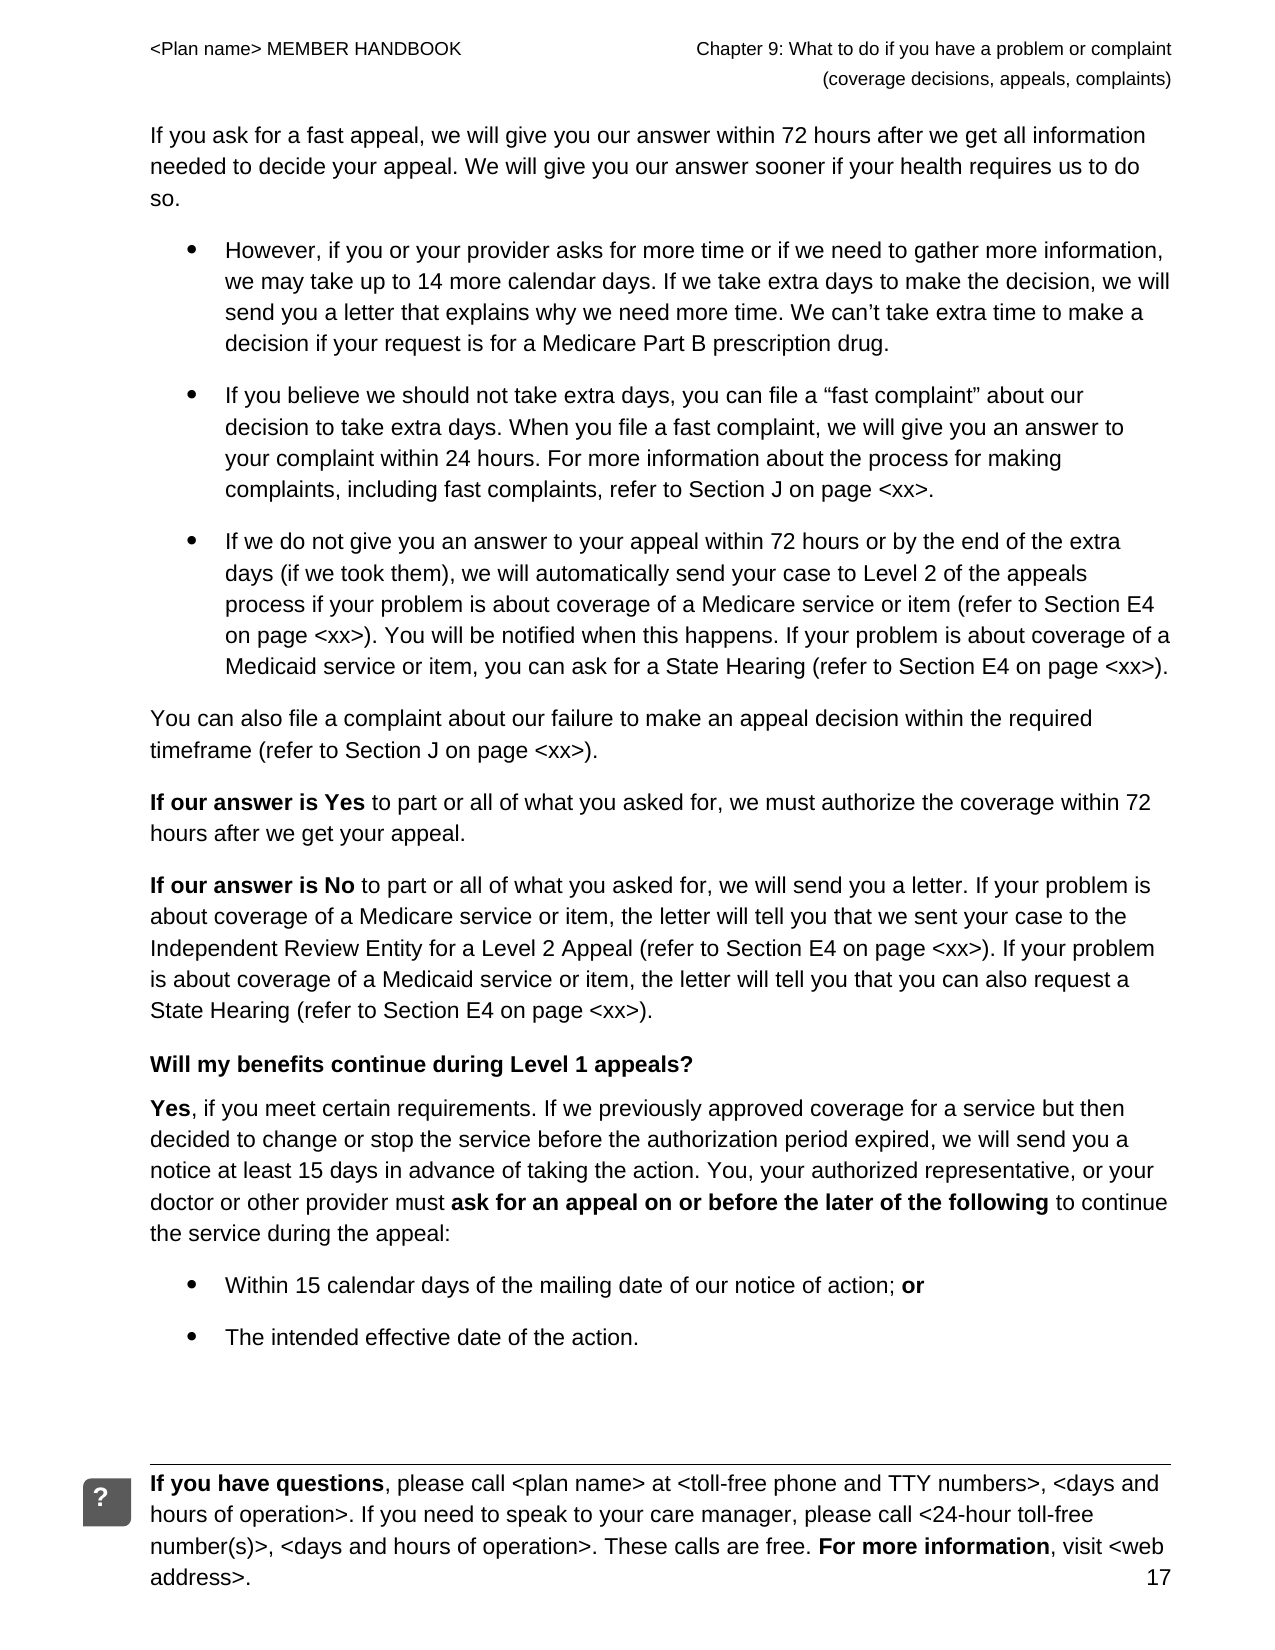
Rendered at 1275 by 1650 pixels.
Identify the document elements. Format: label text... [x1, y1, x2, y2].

text If you ask for a fast appeal, we will give you our answer within 72 hours after we get all information needed to decide your appeal. We will give you our answer sooner if your health requires us to do so. [150, 118, 1171, 212]
subtitle Will my benefits continue during Level 1 appeals? [150, 1046, 1096, 1079]
list However, if you or your provider asks for more time or if we need to gather more information, we may take up to 14 more calendar days. If we take extra days to make the decision, we will send you a letter that explains why we need more time. We can’t take extra time to make a decision if your request is for a Medicare Part B prescription drug. [187, 233, 1171, 358]
list If you believe we should not take extra days, you can file a “fast complaint” about our decision to take extra days. When you file a fast complaint, we will give you an answer to your complaint within 24 hours. For more information about the process for making complaints, including fast complaints, refer to Section J on page <xx>. [187, 379, 1171, 504]
list If our answer is No to part or all of what you asked for, we will send you a letter. If your problem is about coverage of a Medicare service or item, the letter will tell you that we sent your case to the Independent Review Entity for a Level 2 Appeal (refer to Section E4 on page <xx>). If your problem is about coverage of a Medicaid service or item, the letter will tell you that you can also request a State Hearing (refer to Section E4 on page <xx>). [150, 868, 1171, 1025]
list If our answer is Yes to part or all of what you asked for, we must authorize the coverage within 72 hours after we get your appeal. [150, 785, 1171, 848]
list Within 15 calendar days of the mailing date of our notice of action; or [187, 1268, 1171, 1300]
list The intended effective date of the action. [187, 1321, 1171, 1352]
list If we do not give you an answer to your appeal within 72 hours or by the end of the extra days (if we took them), we will automatically send your case to Level 2 of the appeals process if your problem is about coverage of a Medicare service or item (refer to Section E4 on page <xx>). You will be notified when this happens. If your problem is about coverage of a Medicaid service or item, you can ask for a State Hearing (refer to Section E4 on page <xx>). [187, 525, 1171, 681]
list You can also file a complaint about our failure to make an appeal decision within the required timeframe (refer to Section J on page <xx>). [150, 702, 1171, 764]
text Yes, if you meet certain requirements. If we previously approved coverage for a service but then decided to change or stop the service before the authorization period expired, we will send you a notice at least 15 days in advance of taking the action. You, your authorized representative, or your doctor or other provider must ask for an appeal on or before the later of the following to continue the service during the appeal: [150, 1091, 1171, 1248]
